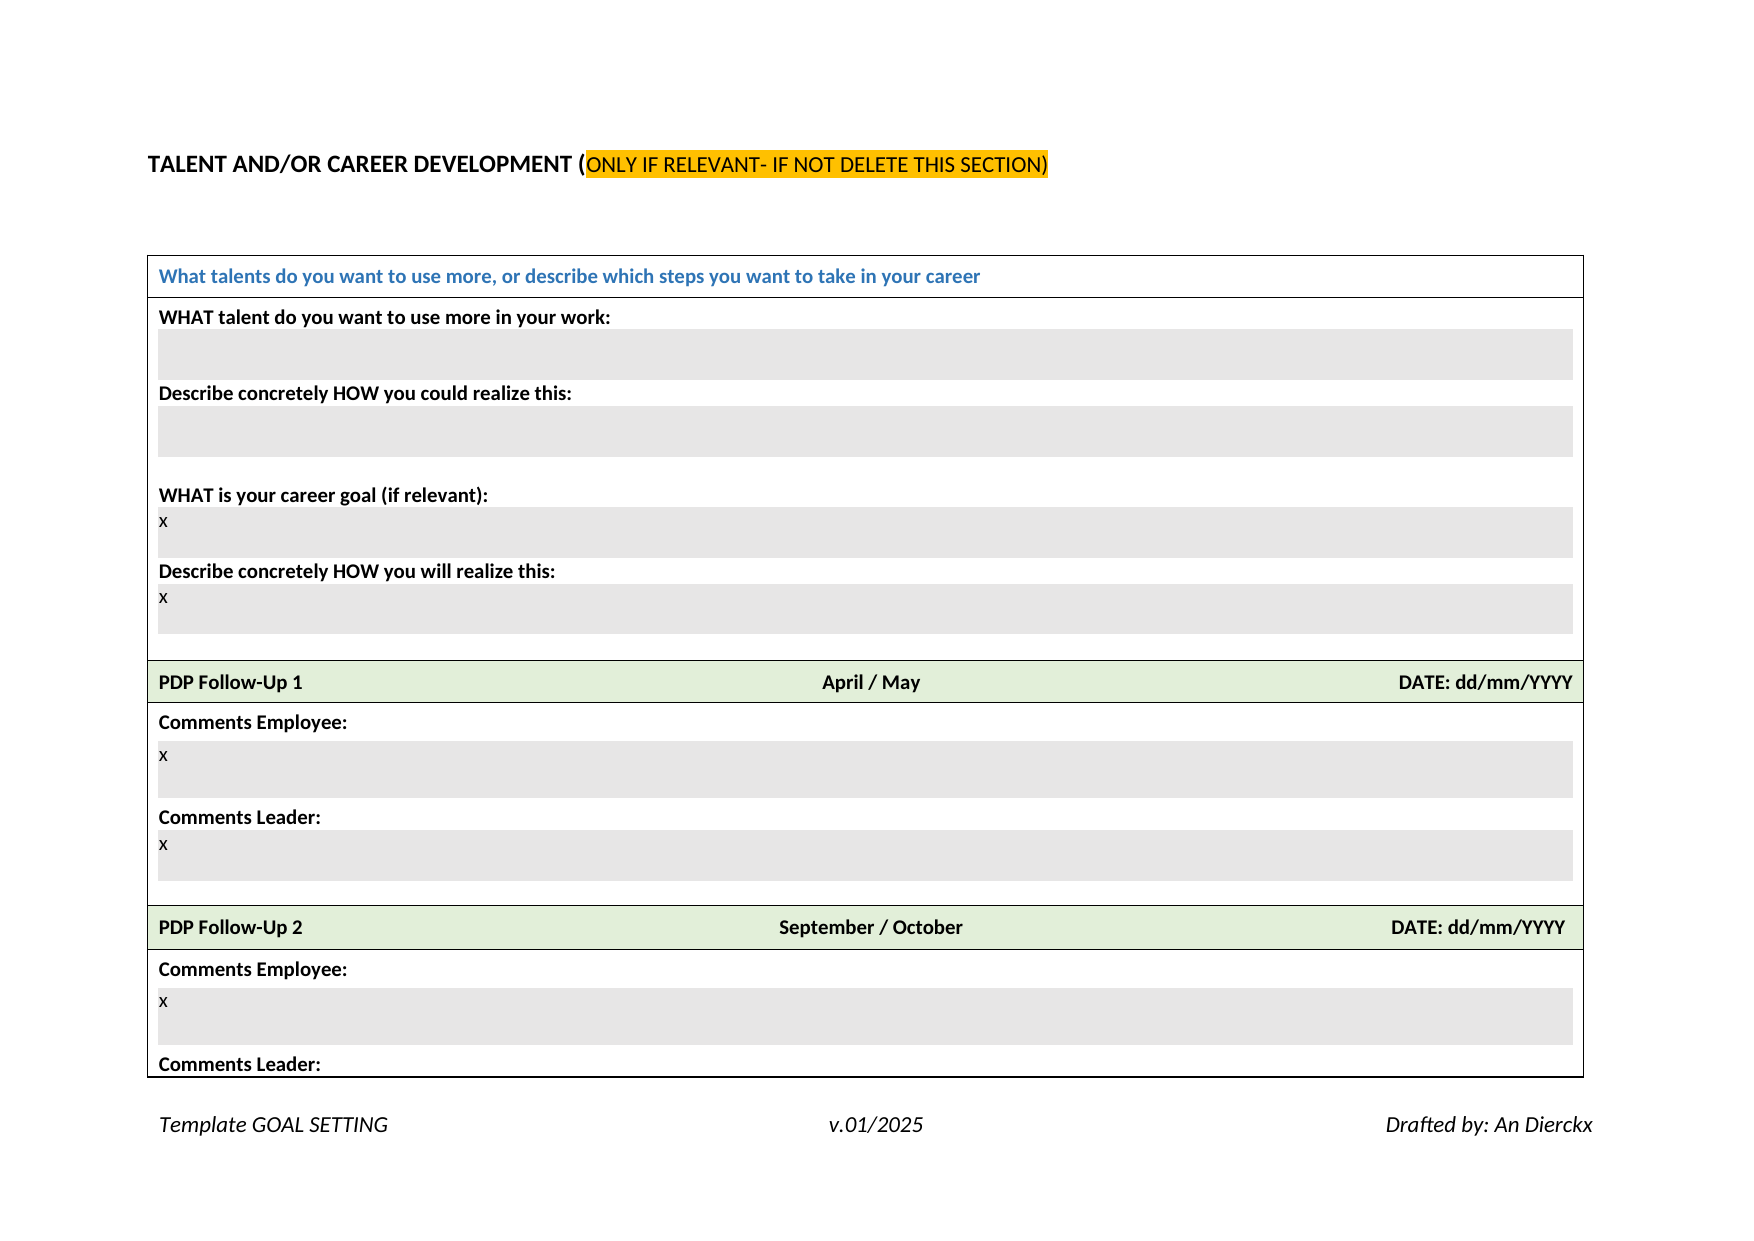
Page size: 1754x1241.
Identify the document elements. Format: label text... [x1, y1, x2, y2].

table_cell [148, 950, 1583, 1076]
table_cell PDP Follow-Up 2 September / October DATE: dd/mm/YYYY [148, 906, 1583, 949]
text TALENT AND/OR CAREER DEVELOPMENT (ONLY IF RELEVANT- IF NOT DELETE THIS SECTION) [148, 148, 1606, 178]
table_cell Comments Employee: x Comments Leader: x [148, 703, 1583, 905]
table_cell PDP Follow-Up 1 April / May DATE: dd/mm/YYYY [148, 661, 1583, 702]
table_header What talents do you want to use more, or describe which steps you want to take in your career [148, 256, 1583, 297]
table_cell WHAT talent do you want to use more in your work: Describe concretely HOW you could realize this: WHAT is your career goal (if relevant): x Describe concretely HOW you will realize this: x [148, 298, 1583, 660]
